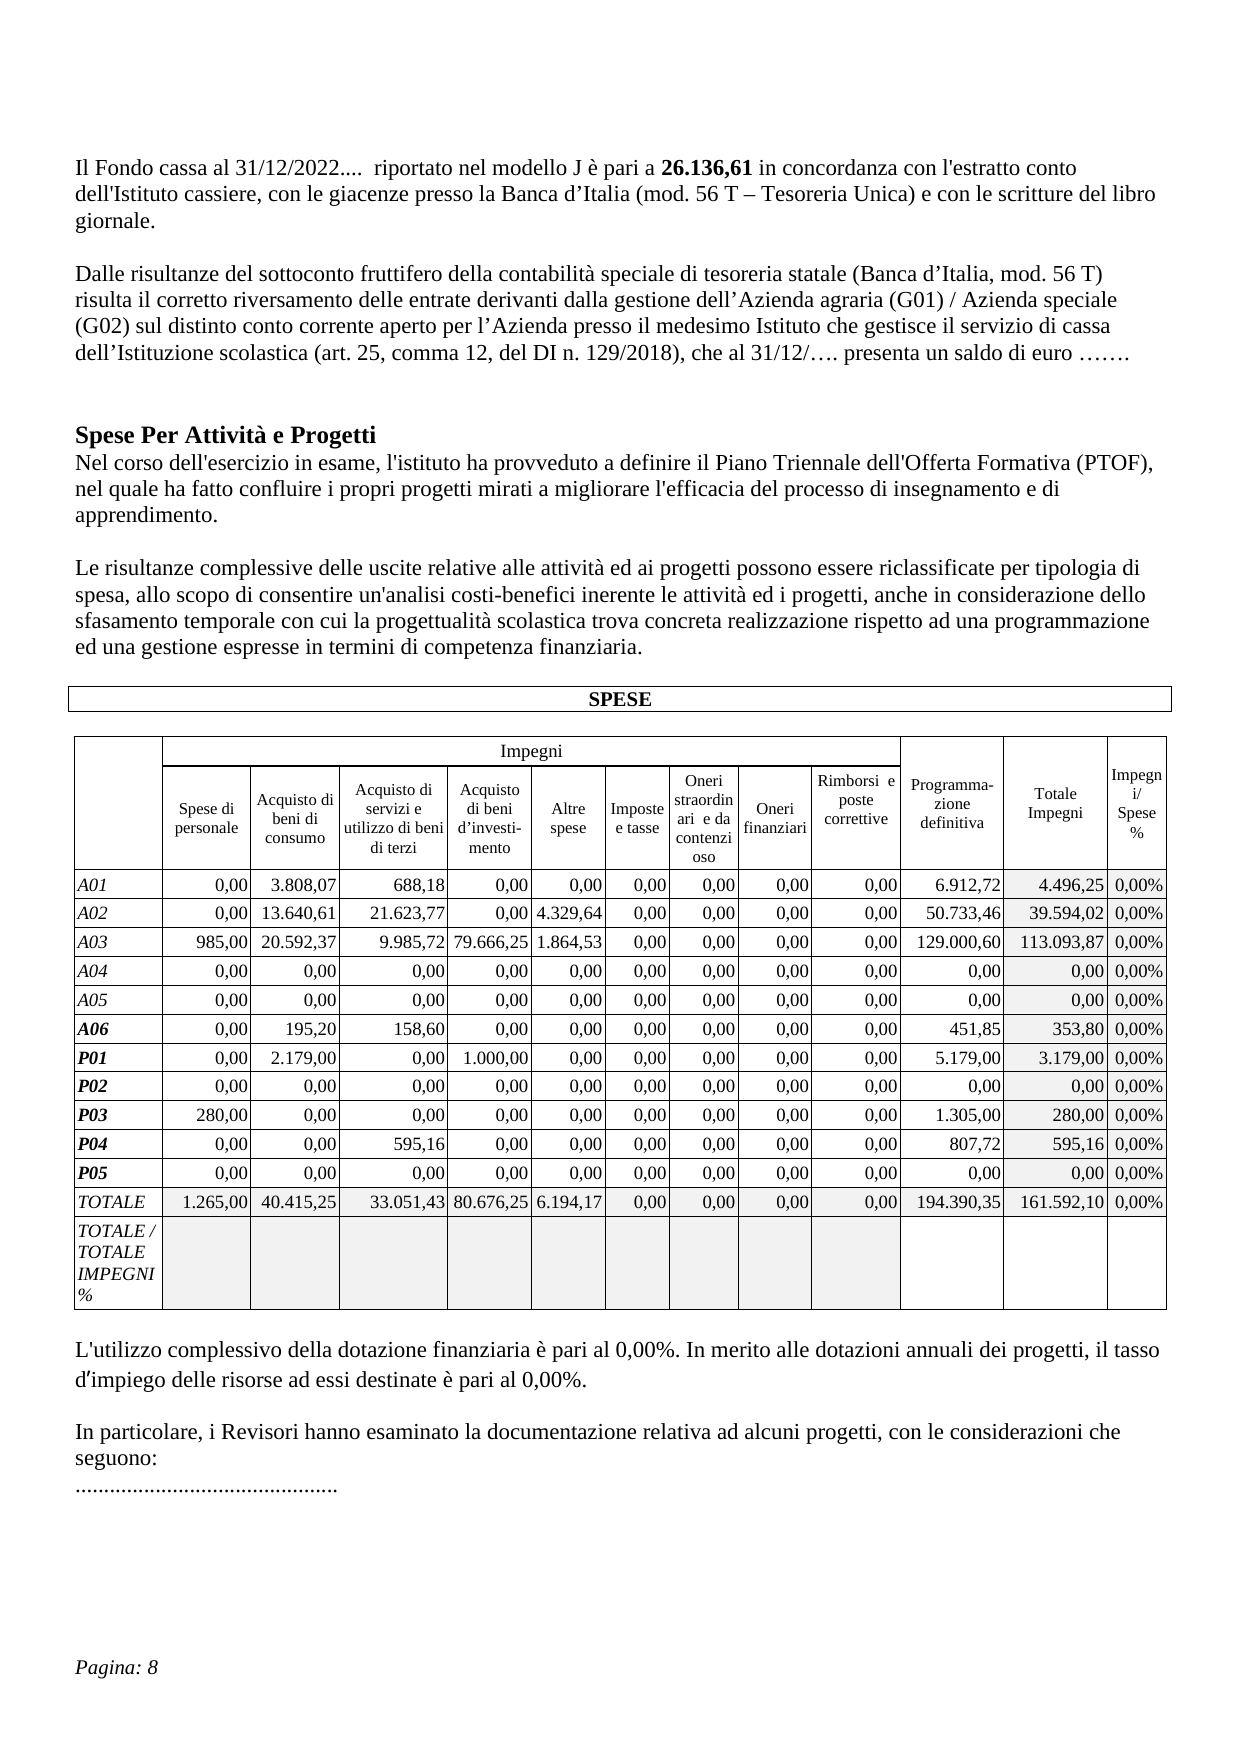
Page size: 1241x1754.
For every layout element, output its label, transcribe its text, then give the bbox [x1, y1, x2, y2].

table_cell 13.640,61 [251, 899, 339, 927]
table_cell 0,00 [739, 1072, 811, 1100]
text Le risultanze complessive delle uscite relative alle attività ed ai progetti possono essere riclassificate per tipologia di spesa, allo scopo di consentire un'analisi costi-benefici inerente le attività ed i progetti, anche in considerazione dello sfasamento temporale con cui la progettualità scolastica trova concreta realizzazione rispetto ad una programmazione ed una gestione espresse in termini di competenza finanziaria. [75, 554, 1165, 660]
table_header Totale Impegni [1004, 737, 1107, 869]
table_cell 0,00% [1108, 870, 1166, 898]
table_cell 0,00 [448, 1159, 531, 1187]
table_cell 0,00 [901, 1159, 1003, 1187]
table_cell [340, 1217, 447, 1309]
table_cell 0,00 [532, 1072, 605, 1100]
table_cell 0,00 [532, 1130, 605, 1158]
table_cell [670, 1217, 738, 1309]
table_cell 0,00 [812, 986, 900, 1013]
table_cell 0,00% [1108, 1159, 1166, 1187]
table_cell 113.093,87 [1004, 928, 1107, 956]
table_cell 0,00 [340, 1044, 447, 1071]
table_cell 0,00 [251, 957, 339, 985]
table_cell Acquisto di beni di consumo [251, 767, 339, 869]
table_cell [739, 1217, 811, 1309]
text Nel corso dell'esercizio in esame, l'istituto ha provveduto a definire il Piano Triennale dell'Offerta Formativa (PTOF), nel quale ha fatto confluire i propri progetti mirati a migliorare l'efficacia del processo di insegnamento e di apprendimento. [75, 449, 1165, 528]
table_cell 0,00 [606, 1130, 669, 1158]
table_cell 0,00 [1004, 1159, 1107, 1187]
table_cell P03 [75, 1101, 162, 1129]
table_cell [251, 1217, 339, 1309]
table_header [75, 737, 162, 869]
table_cell 0,00 [812, 1072, 900, 1100]
table_cell 0,00 [812, 1188, 900, 1216]
table_cell 0,00 [448, 957, 531, 985]
table_cell 0,00 [812, 1159, 900, 1187]
table_cell Oneri straordinari e da contenzioso [670, 767, 738, 869]
table_cell A04 [75, 957, 162, 985]
table_cell 50.733,46 [901, 899, 1003, 927]
table_cell 0,00 [448, 899, 531, 927]
table_cell 0,00 [606, 928, 669, 956]
table_cell 0,00 [670, 899, 738, 927]
table_cell 0,00 [812, 1101, 900, 1129]
table_cell 0,00 [340, 1159, 447, 1187]
text Dalle risultanze del sottoconto fruttifero della contabilità speciale di tesoreria statale (Banca d’Italia, mod. 56 T) risulta il corretto riversamento delle entrate derivanti dalla gestione dell’Azienda agraria (G01) / Azienda speciale (G02) sul distinto conto corrente aperto per l’Azienda presso il medesimo Istituto che gestisce il servizio di cassa dell’Istituzione scolastica (art. 25, comma 12, del DI n. 129/2018), che al 31/12/…. presenta un saldo di euro ……. [75, 259, 1165, 365]
table_cell 0,00 [739, 1130, 811, 1158]
table_cell 0,00 [251, 1130, 339, 1158]
table_cell 0,00 [163, 1072, 250, 1100]
text Spese Per Attività e Progetti [75, 420, 1165, 449]
table_cell [163, 1217, 250, 1309]
table_cell 0,00 [606, 1015, 669, 1042]
table_cell 0,00% [1108, 1188, 1166, 1216]
table_cell 80.676,25 [448, 1188, 531, 1216]
table_cell 1.305,00 [901, 1101, 1003, 1129]
table_cell 0,00 [163, 986, 250, 1013]
table_cell 0,00% [1108, 1130, 1166, 1158]
table_cell 158,60 [340, 1015, 447, 1042]
table_cell 0,00 [340, 986, 447, 1013]
table_cell 0,00 [606, 1072, 669, 1100]
table_cell 3.808,07 [251, 870, 339, 898]
table_header SPESE [69, 687, 1171, 711]
table_cell 0,00 [448, 986, 531, 1013]
table_cell 0,00 [739, 870, 811, 898]
table_cell 0,00 [812, 957, 900, 985]
table_cell 3.179,00 [1004, 1044, 1107, 1071]
table_cell 0,00 [606, 1044, 669, 1071]
table_cell [448, 1217, 531, 1309]
table_cell 0,00 [1004, 1072, 1107, 1100]
table_cell 0,00 [163, 1130, 250, 1158]
table_cell 4.329,64 [532, 899, 605, 927]
table_cell 0,00 [340, 957, 447, 985]
table_cell 0,00 [812, 1015, 900, 1042]
table_cell 0,00 [670, 1101, 738, 1129]
table_cell 0,00 [448, 1130, 531, 1158]
table_cell 0,00 [163, 1044, 250, 1071]
text .............................................. [75, 1471, 1165, 1497]
table_cell 0,00% [1108, 1101, 1166, 1129]
table_cell [606, 1217, 669, 1309]
table_cell Rimborsi e poste correttive [812, 767, 900, 869]
table_cell Acquisto di beni d’investi- mento [448, 767, 531, 869]
table_cell [1004, 1217, 1107, 1309]
table_cell 280,00 [163, 1101, 250, 1129]
table_cell 6.194,17 [532, 1188, 605, 1216]
table_cell TOTALE [75, 1188, 162, 1216]
table_cell TOTALE / TOTALE IMPEGNI % [75, 1217, 162, 1309]
table_cell [901, 1217, 1003, 1309]
table_cell 0,00 [163, 870, 250, 898]
table_cell 0,00 [901, 1072, 1003, 1100]
table_cell Spese di personale [163, 767, 250, 869]
table_cell 9.985,72 [340, 928, 447, 956]
table_cell P01 [75, 1044, 162, 1071]
table_cell 0,00 [606, 899, 669, 927]
table_cell 0,00 [448, 1101, 531, 1129]
table_cell 0,00 [606, 957, 669, 985]
table_cell 1.265,00 [163, 1188, 250, 1216]
table_cell 194.390,35 [901, 1188, 1003, 1216]
table_cell 33.051,43 [340, 1188, 447, 1216]
table_cell 0,00 [739, 957, 811, 985]
table_cell 0,00 [532, 1159, 605, 1187]
table_cell A01 [75, 870, 162, 898]
table_cell [812, 1217, 900, 1309]
table_cell 0,00 [739, 1015, 811, 1042]
table_cell 129.000,60 [901, 928, 1003, 956]
table_cell 0,00 [812, 899, 900, 927]
table_cell 161.592,10 [1004, 1188, 1107, 1216]
table_cell 807,72 [901, 1130, 1003, 1158]
table_cell 0,00 [340, 1101, 447, 1129]
table_cell 0,00 [670, 986, 738, 1013]
table_cell 0,00 [532, 1101, 605, 1129]
table_cell 0,00 [670, 928, 738, 956]
table_cell P02 [75, 1072, 162, 1100]
table_cell 0,00 [163, 1015, 250, 1042]
table_cell 280,00 [1004, 1101, 1107, 1129]
table_cell 40.415,25 [251, 1188, 339, 1216]
table_cell 0,00% [1108, 986, 1166, 1013]
table_cell 0,00 [739, 1044, 811, 1071]
table_cell 0,00 [670, 870, 738, 898]
table_cell 0,00 [901, 986, 1003, 1013]
table_cell 0,00 [739, 1159, 811, 1187]
table_cell 0,00 [670, 1072, 738, 1100]
table_cell 0,00 [670, 1188, 738, 1216]
table_cell 5.179,00 [901, 1044, 1003, 1071]
table_cell 0,00 [670, 1159, 738, 1187]
table_cell 0,00 [812, 928, 900, 956]
table_cell 595,16 [1004, 1130, 1107, 1158]
table_cell 0,00 [739, 1188, 811, 1216]
table_cell 985,00 [163, 928, 250, 956]
table_cell P04 [75, 1130, 162, 1158]
table_cell 1.000,00 [448, 1044, 531, 1071]
table_cell Altre spese [532, 767, 605, 869]
table_cell A06 [75, 1015, 162, 1042]
table_cell 0,00 [670, 1015, 738, 1042]
table_cell Acquisto di servizi e utilizzo di beni di terzi [340, 767, 447, 869]
table_cell 20.592,37 [251, 928, 339, 956]
table_cell 0,00 [448, 1015, 531, 1042]
table_cell 0,00 [340, 1072, 447, 1100]
table_cell 0,00 [739, 899, 811, 927]
table_cell 0,00 [670, 1044, 738, 1071]
table_cell 451,85 [901, 1015, 1003, 1042]
table_cell 0,00 [448, 870, 531, 898]
table_cell 688,18 [340, 870, 447, 898]
table_cell Oneri finanziari [739, 767, 811, 869]
table_cell 21.623,77 [340, 899, 447, 927]
table_cell 595,16 [340, 1130, 447, 1158]
table_cell 0,00 [812, 870, 900, 898]
table_cell 0,00 [163, 957, 250, 985]
table_cell 39.594,02 [1004, 899, 1107, 927]
table_cell 0,00 [251, 1159, 339, 1187]
table_cell 0,00 [739, 986, 811, 1013]
table_cell 0,00 [251, 986, 339, 1013]
table_cell 0,00% [1108, 928, 1166, 956]
table_cell 0,00 [901, 957, 1003, 985]
table_cell Imposte e tasse [606, 767, 669, 869]
table_cell 0,00 [739, 928, 811, 956]
table_cell 6.912,72 [901, 870, 1003, 898]
table_cell 0,00 [251, 1072, 339, 1100]
table_cell 0,00% [1108, 899, 1166, 927]
table_cell 0,00 [812, 1044, 900, 1071]
table_cell A03 [75, 928, 162, 956]
table_cell 0,00 [1004, 986, 1107, 1013]
table_cell 79.666,25 [448, 928, 531, 956]
table_cell 0,00 [606, 1159, 669, 1187]
table_header Programma- zione definitiva [901, 737, 1003, 869]
table_cell 4.496,25 [1004, 870, 1107, 898]
table_cell 0,00 [532, 870, 605, 898]
table_cell 0,00 [532, 986, 605, 1013]
table_cell 2.179,00 [251, 1044, 339, 1071]
table_header Impegni/ Spese % [1108, 737, 1166, 869]
table_cell 0,00% [1108, 1044, 1166, 1071]
text L'utilizzo complessivo della dotazione finanziaria è pari al 0,00%. In merito alle dotazioni annuali dei progetti, il tasso d’impiego delle risorse ad essi destinate è pari al 0,00%. [75, 1336, 1165, 1394]
table_cell 0,00 [606, 986, 669, 1013]
table_cell 0,00 [739, 1101, 811, 1129]
table_cell 0,00 [812, 1130, 900, 1158]
table_cell 0,00 [251, 1101, 339, 1129]
table_cell 0,00 [532, 957, 605, 985]
table_cell 0,00 [606, 870, 669, 898]
table_cell A05 [75, 986, 162, 1013]
table_cell 0,00 [606, 1101, 669, 1129]
table_cell 0,00 [448, 1072, 531, 1100]
table_cell 0,00 [670, 1130, 738, 1158]
table_cell 0,00% [1108, 1015, 1166, 1042]
table_cell 0,00 [163, 1159, 250, 1187]
text In particolare, i Revisori hanno esaminato la documentazione relativa ad alcuni progetti, con le considerazioni che seguono: [75, 1418, 1165, 1471]
table_cell 0,00% [1108, 1072, 1166, 1100]
table_header Impegni [163, 737, 900, 765]
text Il Fondo cassa al 31/12/2022.... riportato nel modello J è pari a 26.136,61 in concordanza con l'estratto conto dell'Istituto cassiere, con le giacenze presso la Banca d’Italia (mod. 56 T – Tesoreria Unica) e con le scritture del libro giornale. [75, 154, 1165, 233]
table_cell 0,00 [163, 899, 250, 927]
table_cell 353,80 [1004, 1015, 1107, 1042]
table_cell 0,00 [532, 1015, 605, 1042]
table_cell [1108, 1217, 1166, 1309]
table_cell 195,20 [251, 1015, 339, 1042]
table_cell P05 [75, 1159, 162, 1187]
table_cell A02 [75, 899, 162, 927]
table_cell 0,00 [532, 1044, 605, 1071]
table_cell 1.864,53 [532, 928, 605, 956]
table_cell 0,00% [1108, 957, 1166, 985]
table_cell 0,00 [670, 957, 738, 985]
table_cell [532, 1217, 605, 1309]
table_cell 0,00 [606, 1188, 669, 1216]
table_cell 0,00 [1004, 957, 1107, 985]
